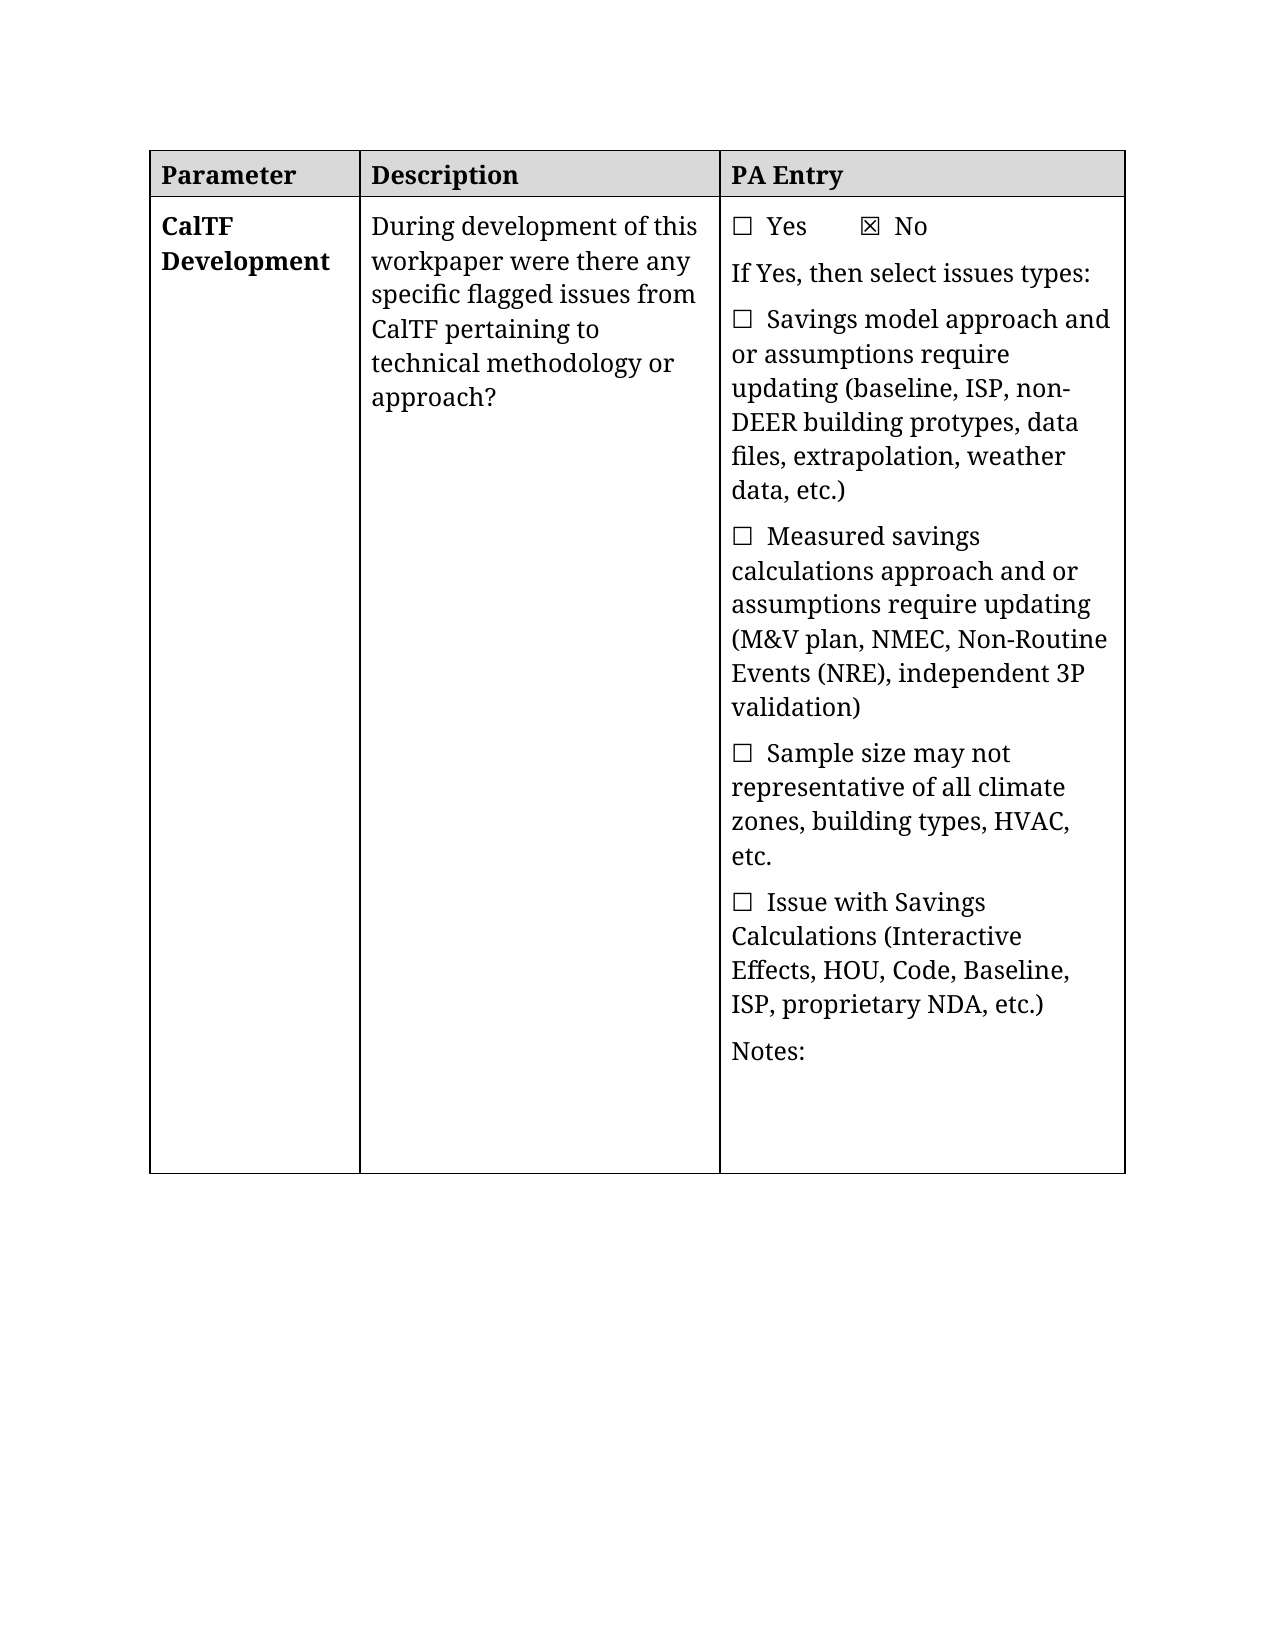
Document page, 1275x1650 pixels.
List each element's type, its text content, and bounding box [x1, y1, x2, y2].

table_cell During development of this workpaper were there any specific flagged issues from CalTF pertaining to technical methodology or approach? [361, 197, 719, 1173]
table_cell Yes No If Yes, then select issues types: Savings model approach and or assumptions require updating (baseline, ISP, non-DEER building protypes, data files, extrapolation, weather data, etc.) Measured savings calculations approach and or assumptions require updating (M&V plan, NMEC, Non-Routine Events (NRE), independent 3P validation) Sample size may not representative of all climate zones, building types, HVAC, etc. Issue with Savings Calculations (Interactive Effects, HOU, Code, Baseline, ISP, proprietary NDA, etc.) Notes: [721, 197, 1124, 1173]
table_header PA Entry [721, 151, 1124, 196]
table_cell CalTF Development [151, 197, 359, 1173]
table_header Parameter [151, 151, 359, 196]
table_header Description [361, 151, 719, 196]
